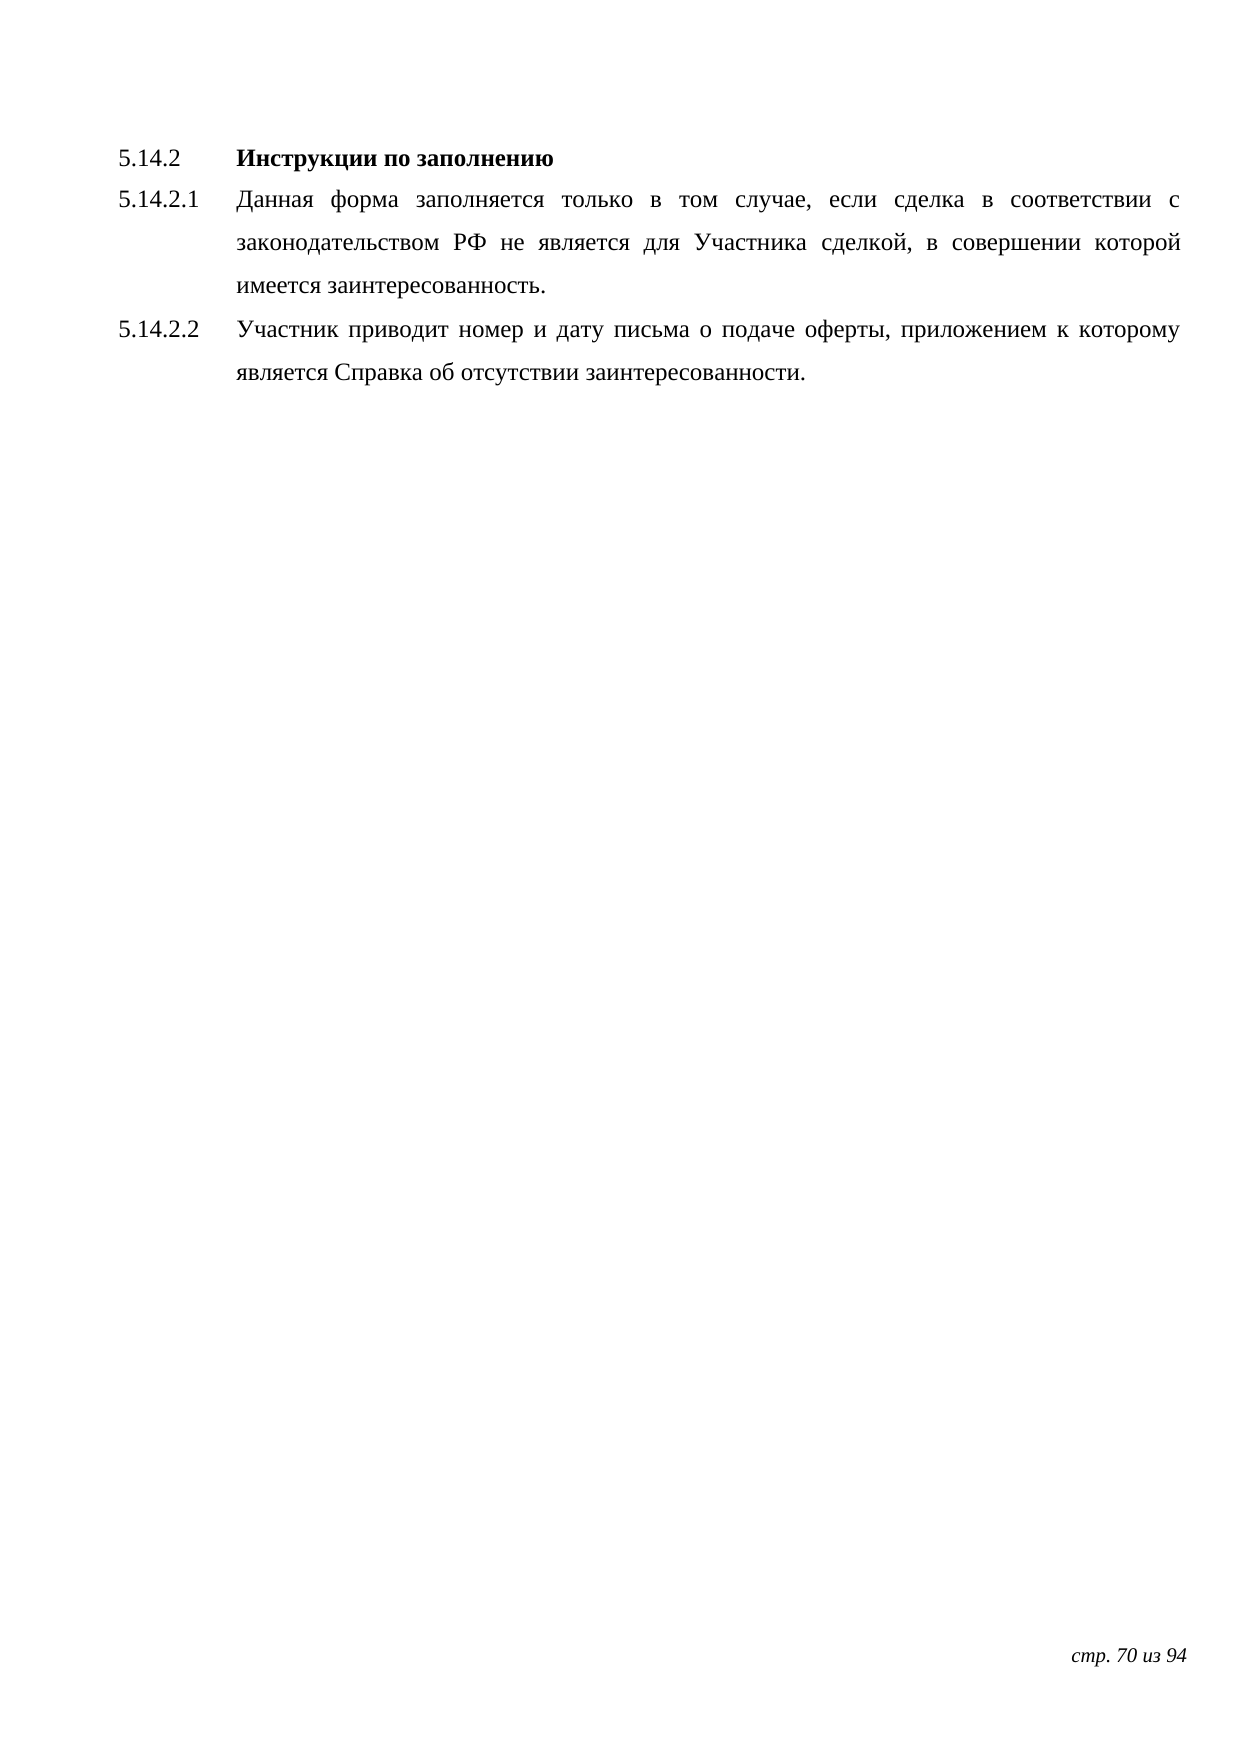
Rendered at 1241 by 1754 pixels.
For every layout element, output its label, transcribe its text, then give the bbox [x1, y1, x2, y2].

list Участник приводит номер и дату письма о подаче оферты, приложением к которому является Справка об отсутствии заинтересованности. [118, 314, 1181, 386]
list Данная форма заполняется только в том случае, если сделка в соответствии с законодательством РФ не является для Участника сделкой, в совершении которой имеется заинтересованность. [118, 184, 1181, 299]
list Инструкции по заполнению [118, 143, 1181, 172]
